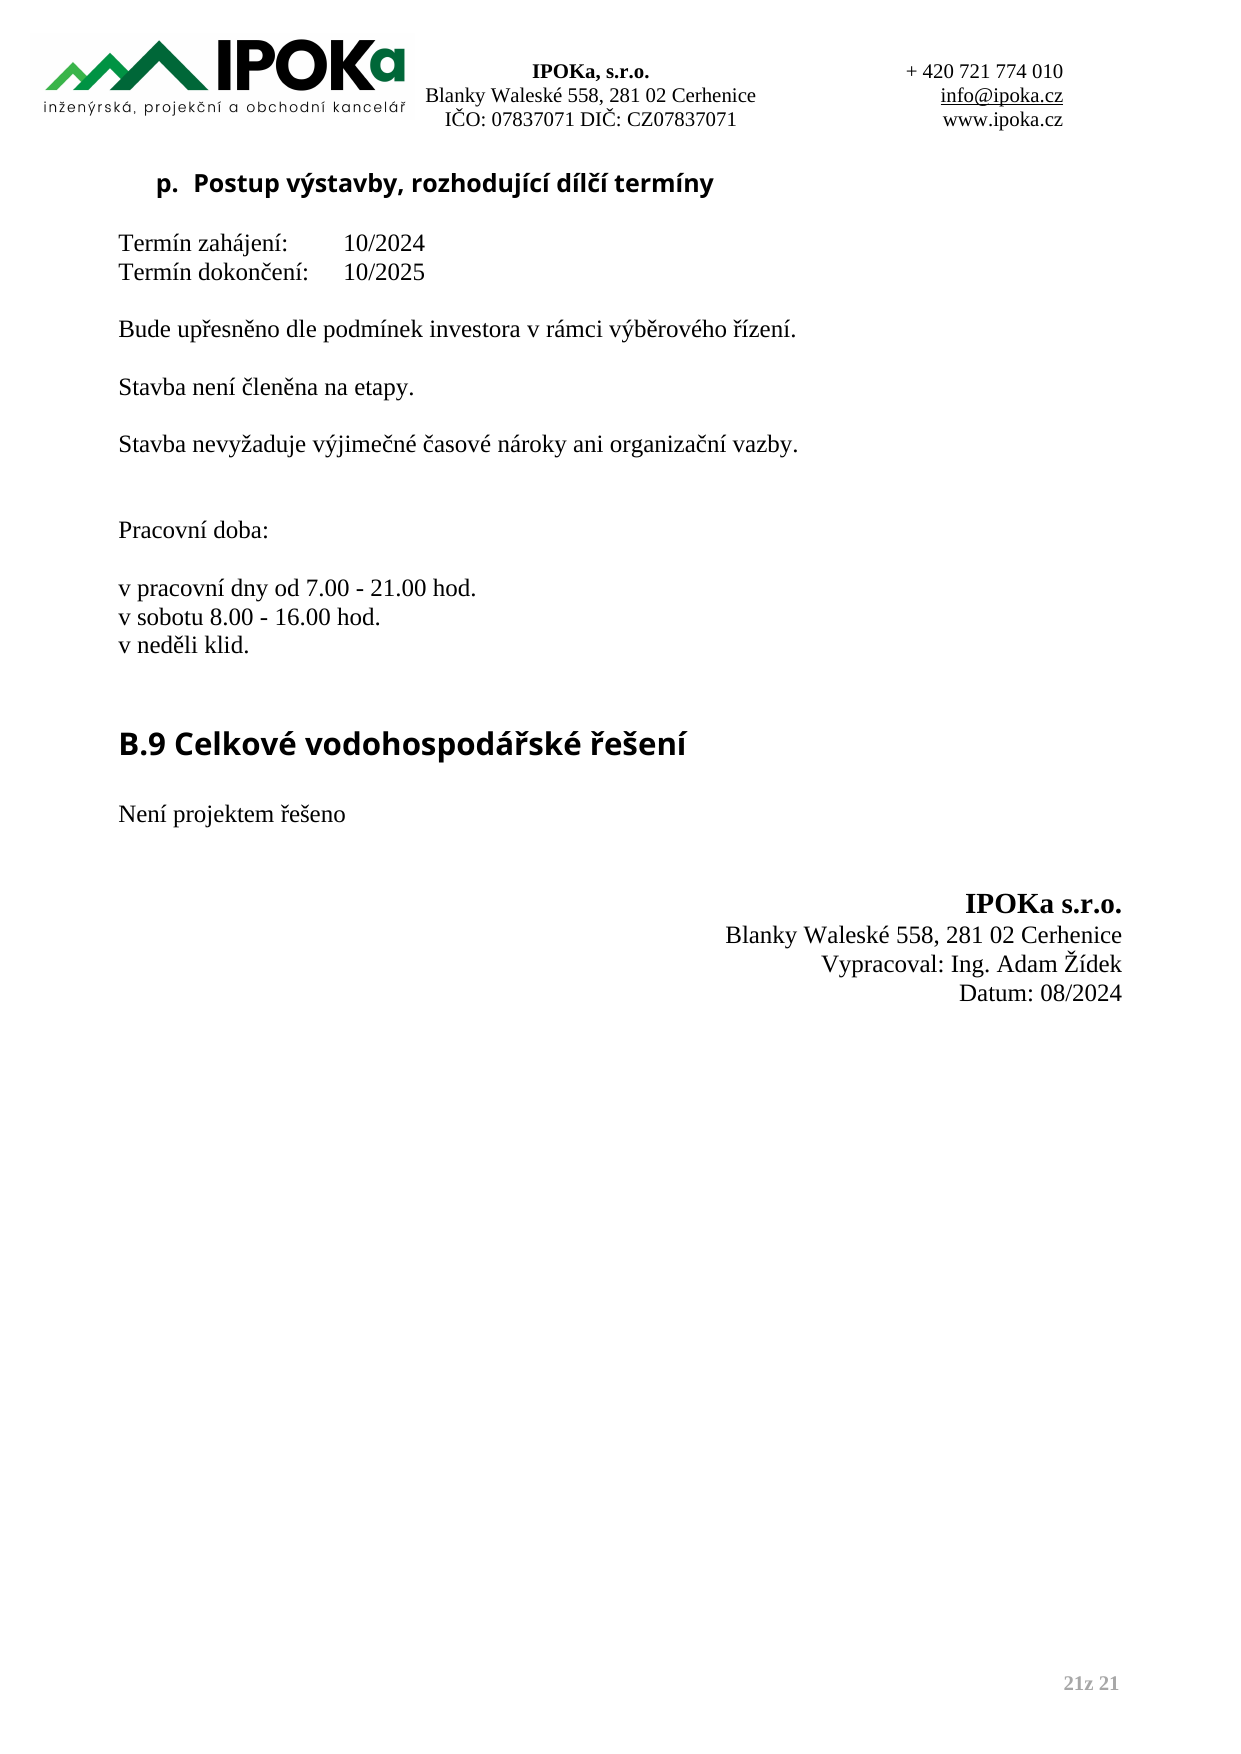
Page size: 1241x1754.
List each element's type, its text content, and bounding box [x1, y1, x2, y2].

text B.9 Celkové vodohospodářské řešení [118, 722, 1122, 765]
subtitle Postup výstavby, rozhodující dílčí termíny [156, 165, 1122, 199]
text Vypracoval: Ing. Adam Žídek [118, 949, 1122, 978]
text v neděli klid. [118, 631, 1122, 659]
text Není projektem řešeno [118, 799, 1122, 828]
text Blanky Waleské 558, 281 02 Cerhenice [118, 920, 1122, 949]
text v sobotu 8.00 - 16.00 hod. [118, 602, 1122, 631]
text Termín dokončení: 10/2025 [118, 257, 1122, 286]
text v pracovní dny od 7.00 - 21.00 hod. [118, 573, 1122, 602]
text Pracovní doba: [118, 516, 1122, 544]
text Stavba není členěna na etapy. [118, 372, 1122, 401]
picture [30, 33, 415, 120]
subtitle IPOKa s.r.o. [118, 887, 1122, 920]
text Bude upřesněno dle podmínek investora v rámci výběrového řízení. [118, 314, 1122, 343]
text Datum: 08/2024 [118, 978, 1122, 1006]
text Termín zahájení: 10/2024 [118, 228, 1122, 257]
text Stavba nevyžaduje výjimečné časové nároky ani organizační vazby. [118, 429, 1122, 458]
